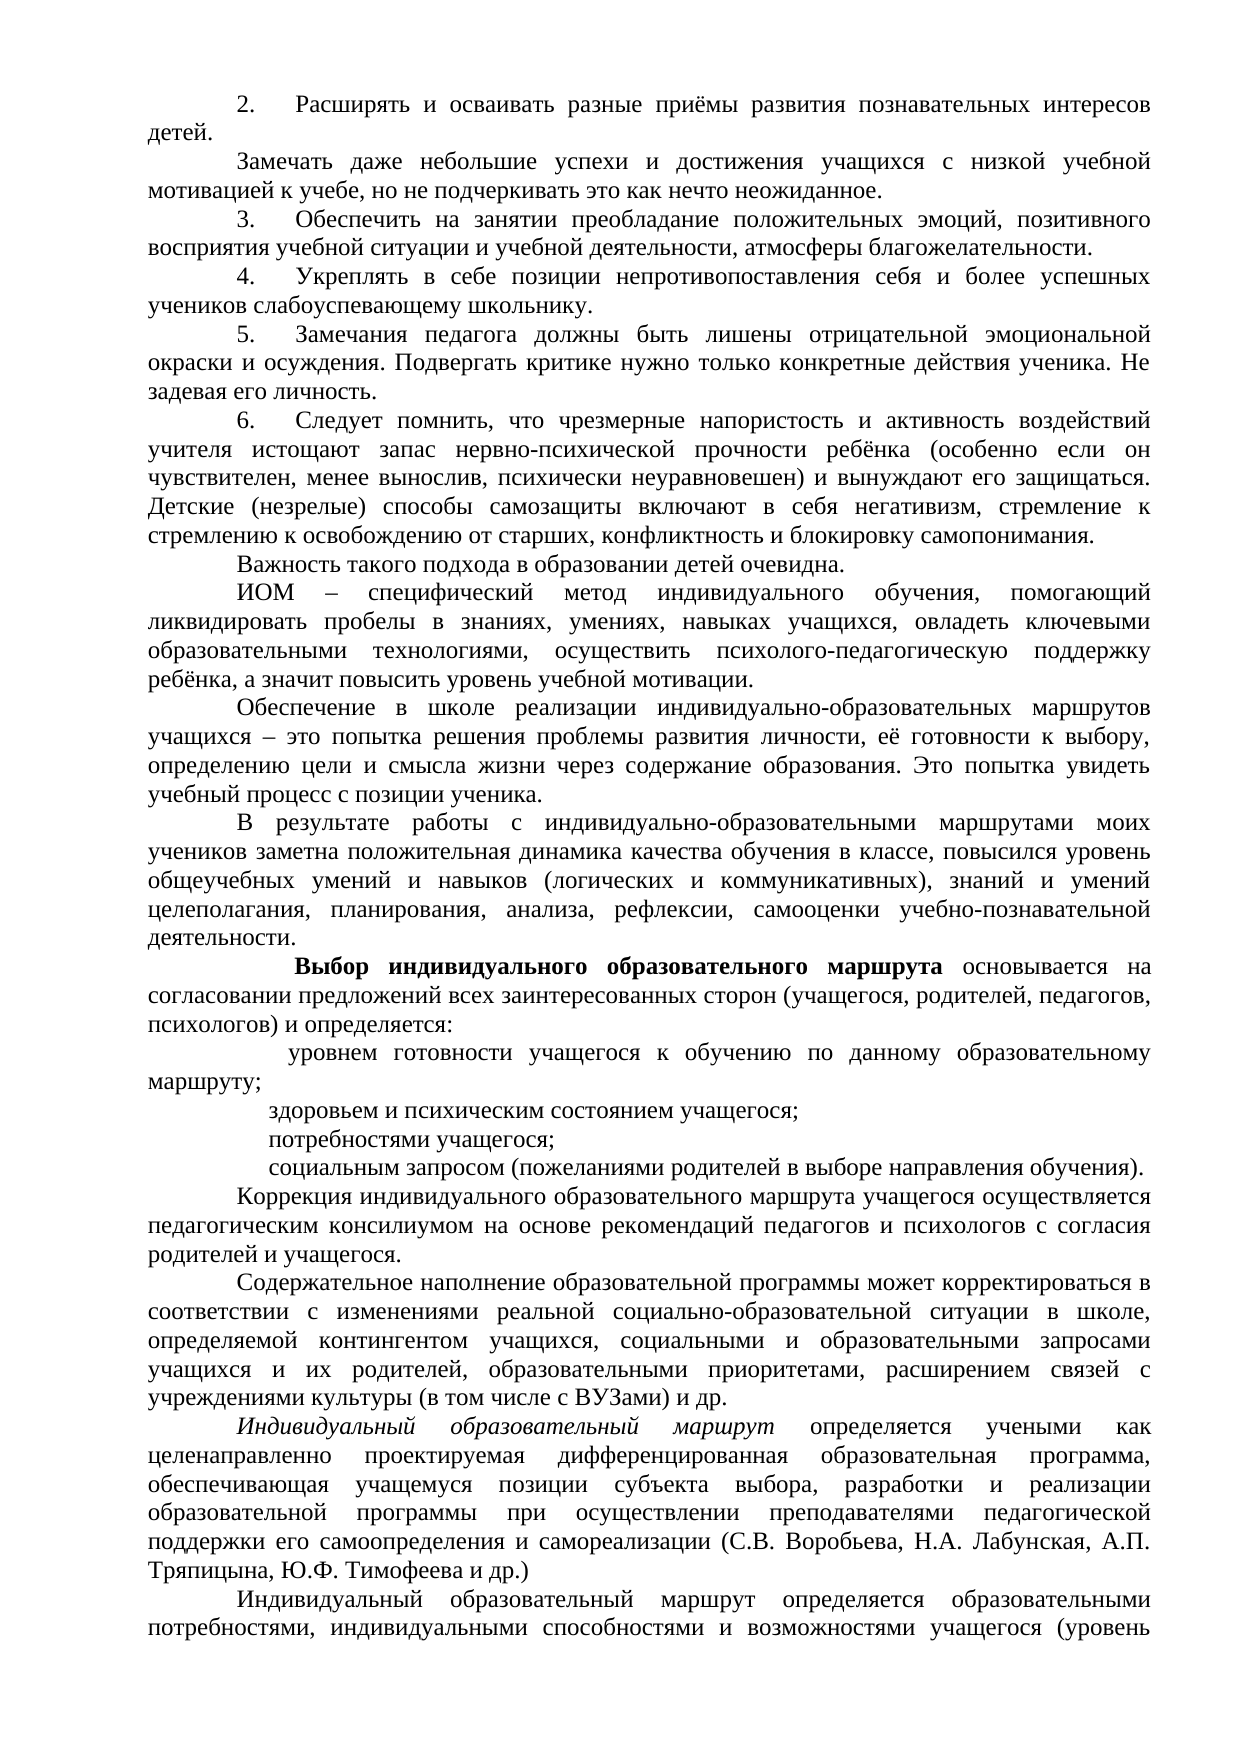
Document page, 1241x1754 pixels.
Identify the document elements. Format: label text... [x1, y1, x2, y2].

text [148, 1584, 1152, 1641]
list Расширять и осваивать разные приёмы развития познавательных интересов детей. [148, 89, 1152, 146]
text  потребностями учащегося; [148, 1124, 1152, 1152]
list Обеспечить на занятии преобладание положительных эмоций, позитивного восприятия учебной ситуации и учебной деятельности, атмосферы благожелательности. [148, 204, 1152, 261]
text Замечать даже небольшие успехи и достижения учащихся с низкой учебной мотивацией к учебе, но не подчеркивать это как нечто неожиданное. [148, 146, 1152, 204]
text Обеспечение в школе реализации индивидуально-образовательных маршрутов учащихся – это попытка решения проблемы развития личности, её готовности к выбору, определению цели и смысла жизни через содержание образования. Это попытка увидеть учебный процесс с позиции ученика. [148, 692, 1152, 807]
text  социальным запросом (пожеланиями родителей в выборе направления обучения). [148, 1152, 1152, 1181]
text ИОМ – специфический метод индивидуального обучения, помогающий ликвидировать пробелы в знаниях, умениях, навыках учащихся, овладеть ключевыми образовательными технологиями, осуществить психолого-педагогическую поддержку ребёнка, а значит повысить уровень учебной мотивации. [148, 577, 1152, 692]
text Содержательное наполнение образовательной программы может корректироваться в соответствии с изменениями реальной социально-образовательной ситуации в школе, определяемой контингентом учащихся, социальными и образовательными запросами учащихся и их родителей, образовательными приоритетами, расширением связей с учреждениями культуры (в том числе с ВУЗами) и др. [148, 1267, 1152, 1411]
list Укреплять в себе позиции непротивопоставления себя и более успешных учеников слабоуспевающему школьнику. [148, 261, 1152, 319]
text Важность такого подхода в образовании детей очевидна. [148, 549, 1152, 577]
text  Выбор индивидуального образовательного маршрута основывается на согласовании предложений всех заинтересованных сторон (учащегося, родителей, педагогов, психологов) и определяется: [148, 951, 1152, 1037]
text В результате работы с индивидуально-образовательными маршрутами моих учеников заметна положительная динамика качества обучения в классе, повысился уровень общеучебных умений и навыков (логических и коммуникативных), знаний и умений целеполагания, планирования, анализа, рефлексии, самооценки учебно-познавательной деятельности. [148, 807, 1152, 951]
text Индивидуальный образовательный маршрут определяется учеными как целенаправленно проектируемая дифференцированная образовательная программа, обеспечивающая учащемуся позиции субъекта выбора, разработки и реализации образовательной программы при осуществлении преподавателями педагогической поддержки его самоопределения и самореализации (С.В. Воробьева, Н.А. Лабунская, А.П. Тряпицына, Ю.Ф. Тимофеева и др.) [148, 1411, 1152, 1584]
list Следует помнить, что чрезмерные напористость и активность воздействий учителя истощают запас нервно-психической прочности ребёнка (особенно если он чувствителен, менее вынослив, психически неуравновешен) и вынуждают его защищаться. Детские (незрелые) способы самозащиты включают в себя негативизм, стремление к стремлению к освобождению от старших, конфликтность и блокировку самопонимания. [148, 405, 1152, 549]
list Замечания педагога должны быть лишены отрицательной эмоциональной окраски и осуждения. Подвергать критике нужно только конкретные действия ученика. Не задевая его личность. [148, 319, 1152, 405]
text Коррекция индивидуального образовательного маршрута учащегося осуществляется педагогическим консилиумом на основе рекомендаций педагогов и психологов с согласия родителей и учащегося. [148, 1181, 1152, 1267]
text  здоровьем и психическим состоянием учащегося; [148, 1095, 1152, 1124]
text  уровнем готовности учащегося к обучению по данному образовательному маршруту; [148, 1037, 1152, 1095]
